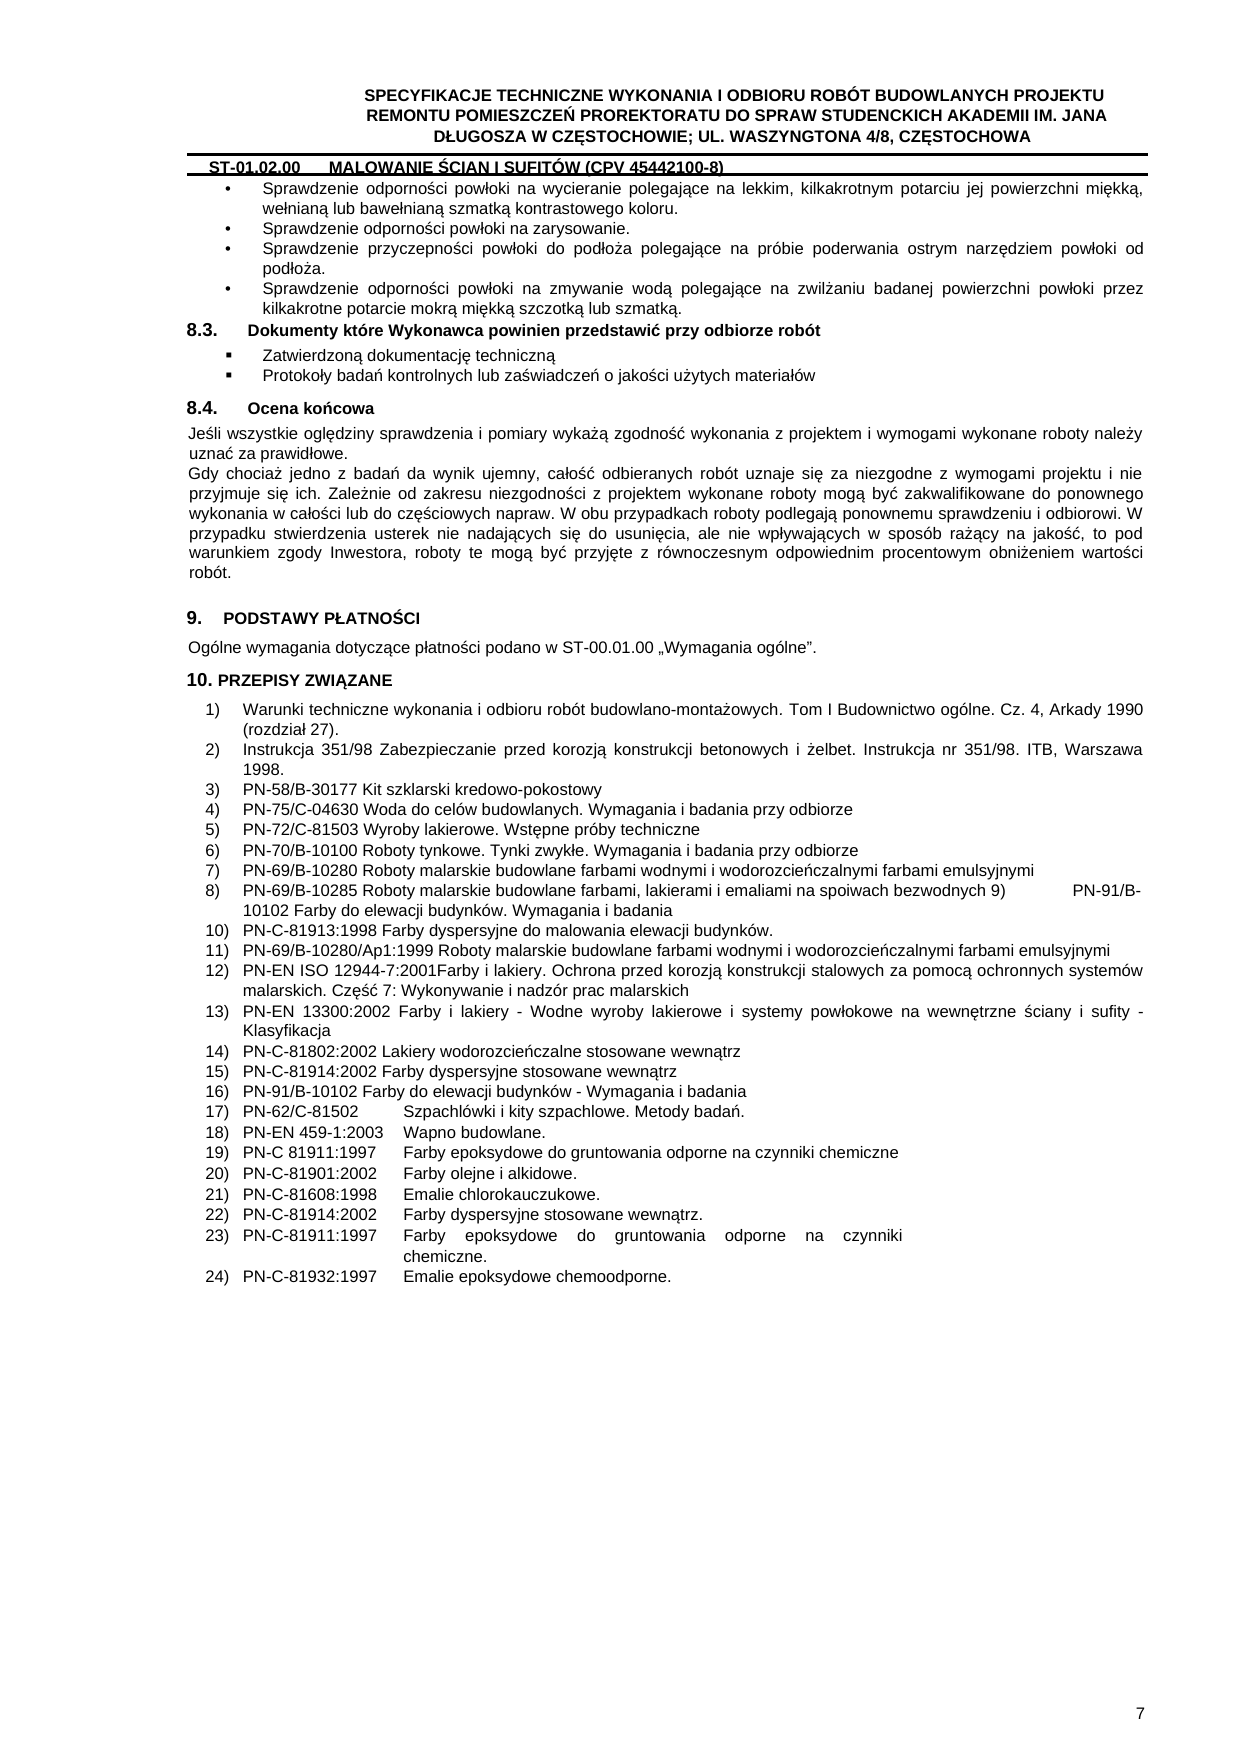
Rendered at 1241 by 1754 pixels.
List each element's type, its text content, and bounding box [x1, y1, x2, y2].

subtitle 9. PODSTAWY PŁATNOŚCI [186, 607, 1150, 629]
table_cell 24) [205, 1267, 243, 1288]
list PN-75/C-04630 Woda do celów budowlanych. Wymagania i badania przy odbiorze [205, 800, 1144, 819]
table_cell PN-C-81901:2002 [243, 1164, 403, 1184]
list Sprawdzenie przyczepności powłoki do podłoża polegające na próbie poderwania ostrym narzędziem powłoki od podłoża. [225, 239, 1144, 278]
table_cell Farby epoksydowe do gruntowania odporne na czynniki chemiczne [403, 1143, 903, 1164]
table_header PN-62/C-81502 [243, 1102, 403, 1123]
table_cell Wapno budowlane. [403, 1123, 903, 1143]
table_cell Farby dyspersyjne stosowane wewnątrz. [403, 1205, 903, 1226]
subtitle 10. PRZEPISY ZWIĄZANE [186, 669, 1150, 690]
subtitle 8.3. Dokumenty które Wykonawca powinien przedstawić przy odbiorze robót [186, 319, 1150, 341]
list PN-69/B-10280/Ap1:1999 Roboty malarskie budowlane farbami wodnymi i wodorozcieńczalnymi farbami emulsyjnymi [205, 941, 1144, 960]
list PN-C-81802:2002 Lakiery wodorozcieńczalne stosowane wewnątrz [205, 1041, 1144, 1061]
table_cell Emalie chlorokauczukowe. [403, 1185, 903, 1205]
table_cell PN-C-81911:1997 [243, 1226, 403, 1267]
table_cell Farby olejne i alkidowe. [403, 1164, 903, 1184]
list PN-58/B-30177 Kit szklarski kredowo-pokostowy [205, 780, 1144, 799]
text Gdy chociaż jedno z badań da wynik ujemny, całość odbieranych robót uznaje się za niezgodne z wymogami projektu i nie przyjmuje się ich. Zależnie od zakresu niezgodności z projektem wykonane roboty mogą być zakwalifikowane do ponownego wykonania w całości lub do częściowych napraw. W obu przypadkach roboty podlegają ponownemu sprawdzeniu i odbiorowi. W przypadku stwierdzenia usterek nie nadających się do usunięcia, ale nie wpływających w sposób rażący na jakość, to pod warunkiem zgody Inwestora, roboty te mogą być przyjęte z równoczesnym odpowiednim procentowym obniżeniem wartości robót. [188, 464, 1144, 582]
list PN-EN ISO 12944-7:2001Farby i lakiery. Ochrona przed korozją konstrukcji stalowych za pomocą ochronnych systemów malarskich. Część 7: Wykonywanie i nadzór prac malarskich [205, 961, 1144, 1000]
subtitle 8.4. Ocena końcowa [186, 397, 1150, 419]
list Sprawdzenie odporności powłoki na zarysowanie. [225, 219, 1144, 238]
table_cell 23) [205, 1226, 243, 1267]
table_cell 20) [205, 1164, 243, 1184]
text Ogólne wymagania dotyczące płatności podano w ST-00.01.00 „Wymagania ogólne”. [188, 638, 1144, 657]
list PN-C-81914:2002 Farby dyspersyjne stosowane wewnątrz [205, 1062, 1144, 1081]
table_cell 18) [205, 1123, 243, 1143]
table_cell PN-C-81914:2002 [243, 1205, 403, 1226]
table_cell Farby epoksydowe do gruntowania odporne na czynniki chemiczne. [403, 1226, 903, 1267]
table_header 17) [205, 1102, 243, 1123]
table_cell Emalie epoksydowe chemoodporne. [403, 1267, 903, 1288]
list PN-69/B-10280 Roboty malarskie budowlane farbami wodnymi i wodorozcieńczalnymi farbami emulsyjnymi [205, 861, 1144, 880]
list Sprawdzenie odporności powłoki na zmywanie wodą polegające na zwilżaniu badanej powierzchni powłoki przez kilkakrotne potarcie mokrą miękką szczotką lub szmatką. [225, 279, 1144, 318]
list Zatwierdzoną dokumentację techniczną [225, 346, 1144, 365]
table_cell PN-C-81932:1997 [243, 1267, 403, 1288]
list Protokoły badań kontrolnych lub zaświadczeń o jakości użytych materiałów [225, 366, 1144, 385]
list PN-C-81913:1998 Farby dyspersyjne do malowania elewacji budynków. [205, 921, 1144, 940]
list Instrukcja 351/98 Zabezpieczanie przed korozją konstrukcji betonowych i żelbet. Instrukcja nr 351/98. ITB, Warszawa 1998. [205, 739, 1144, 779]
list PN-70/B-10100 Roboty tynkowe. Tynki zwykłe. Wymagania i badania przy odbiorze [205, 840, 1144, 859]
table_cell 22) [205, 1205, 243, 1226]
list PN-EN 13300:2002 Farby i lakiery - Wodne wyroby lakierowe i systemy powłokowe na wewnętrzne ściany i sufity - Klasyfikacja [205, 1001, 1144, 1040]
table_cell PN-EN 459-1:2003 [243, 1123, 403, 1143]
list Sprawdzenie odporności powłoki na wycieranie polegające na lekkim, kilkakrotnym potarciu jej powierzchni miękką, wełnianą lub bawełnianą szmatką kontrastowego koloru. [225, 178, 1144, 218]
table_cell 19) [205, 1143, 243, 1164]
table_header Szpachlówki i kity szpachlowe. Metody badań. [403, 1102, 903, 1123]
table_cell PN-C 81911:1997 [243, 1143, 403, 1164]
list PN-91/B-10102 Farby do elewacji budynków - Wymagania i badania [205, 1082, 1144, 1101]
table_cell PN-C-81608:1998 [243, 1185, 403, 1205]
text Jeśli wszystkie oględziny sprawdzenia i pomiary wykażą zgodność wykonania z projektem i wymogami wykonane roboty należy uznać za prawidłowe. [188, 424, 1144, 463]
table_cell 21) [205, 1185, 243, 1205]
list Warunki techniczne wykonania i odbioru robót budowlano-montażowych. Tom I Budownictwo ogólne. Cz. 4, Arkady 1990 (rozdział 27). [205, 699, 1144, 738]
list PN-72/C-81503 Wyroby lakierowe. Wstępne próby techniczne [205, 820, 1144, 839]
list PN-69/B-10285 Roboty malarskie budowlane farbami, lakierami i emaliami na spoiwach bezwodnych 9) PN-91/B-10102 Farby do elewacji budynków. Wymagania i badania [205, 881, 1144, 920]
